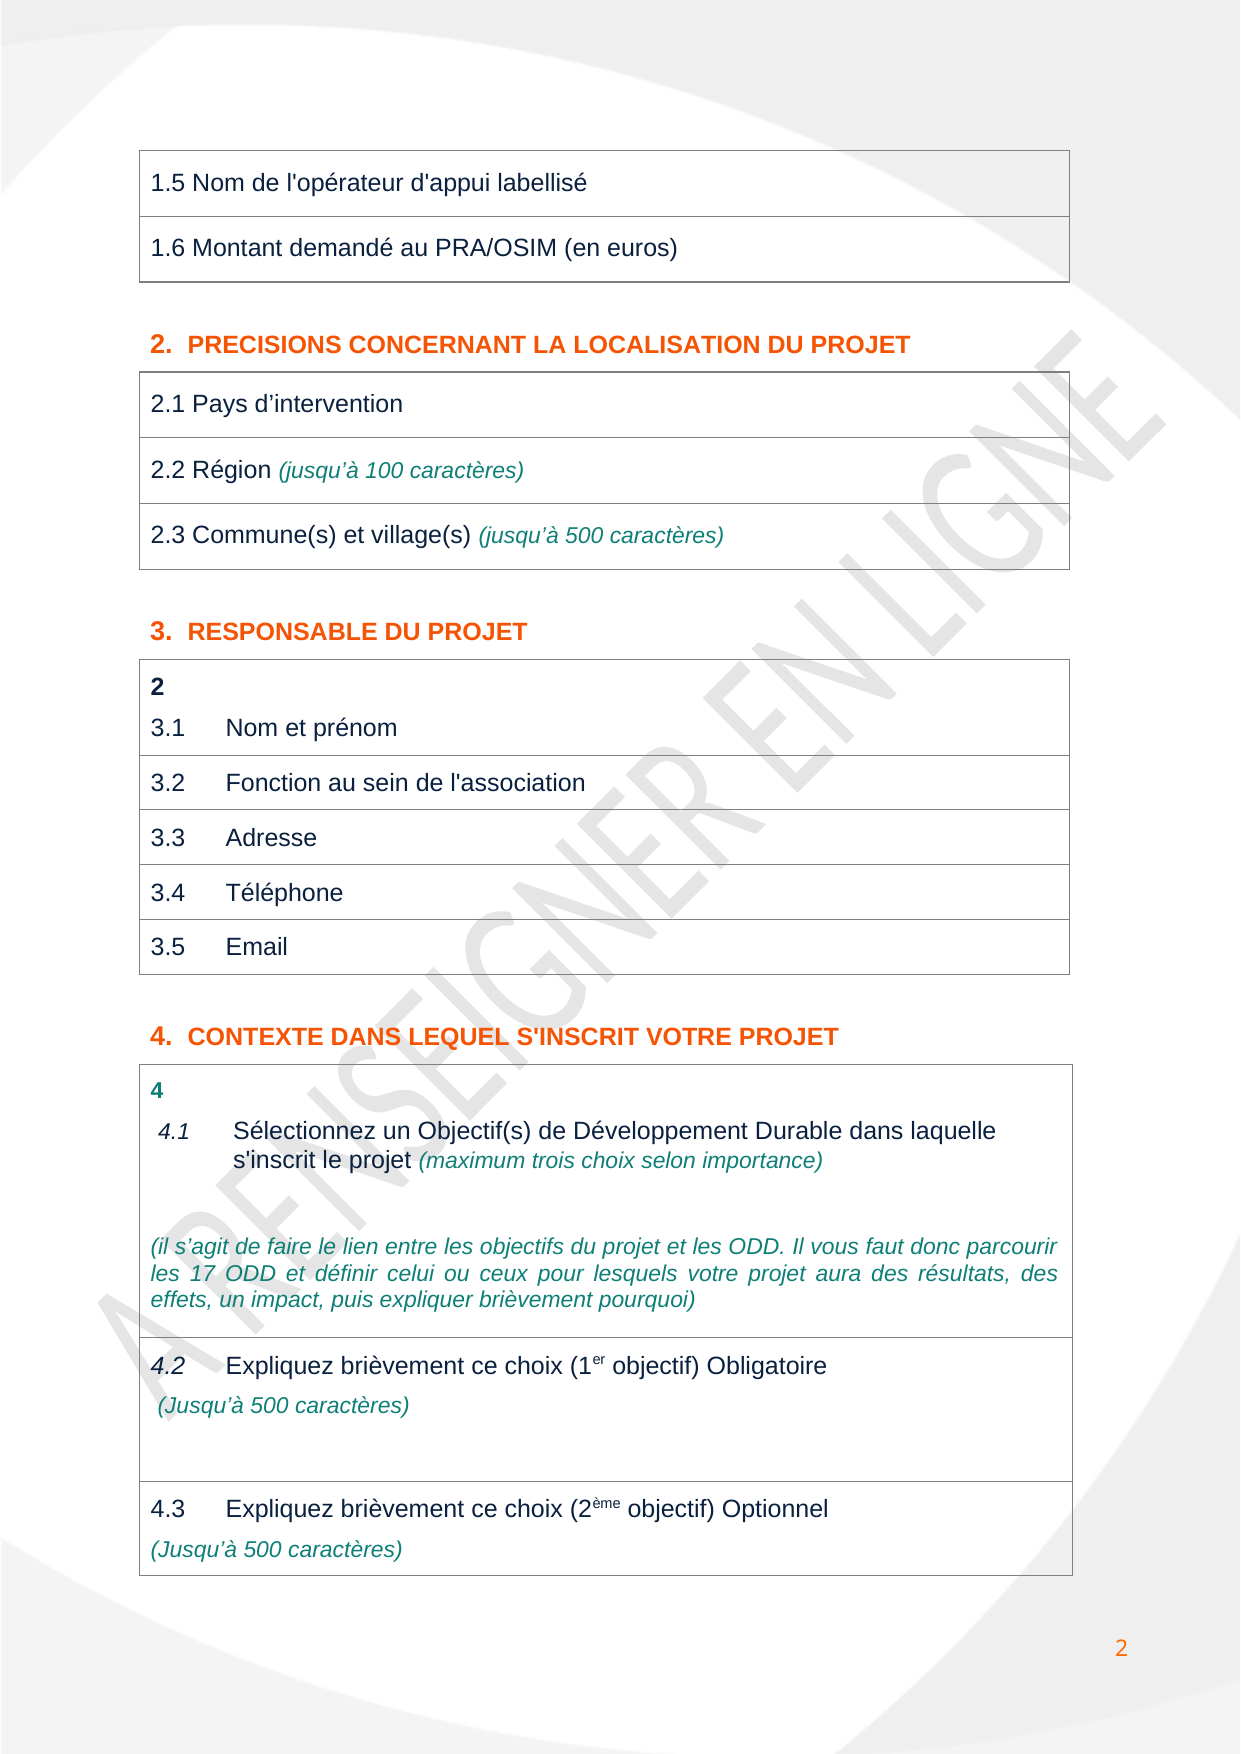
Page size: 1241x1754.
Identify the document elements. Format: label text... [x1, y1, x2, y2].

table_cell Téléphone [140, 865, 1069, 919]
subtitle CONTEXTE DANS LEQUEL S'INSCRIT VOTRE PROJET [150, 1020, 1128, 1051]
table_header 1.5 Nom de l'opérateur d'appui labellisé [140, 151, 1069, 216]
table_cell Adresse [140, 810, 1069, 864]
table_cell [140, 1482, 1072, 1574]
subtitle PRECISIONS CONCERNANT LA LOCALISATION DU PROJET [150, 328, 1128, 359]
table_cell Expliquez brièvement ce choix (1er objectif) Obligatoire (Jusqu’à 500 caractères) [140, 1338, 1072, 1481]
table_cell 1.6 Montant demandé au PRA/OSIM (en euros) [140, 217, 1069, 281]
picture [0, 0, 1241, 1754]
subtitle RESPONSABLE DU PROJET [150, 615, 1128, 646]
table_header Nom et prénom [140, 660, 1069, 754]
table_cell 2.2 Région (jusqu’à 100 caractères) [140, 438, 1069, 503]
table_cell 2.3 Commune(s) et village(s) (jusqu’à 500 caractères) [140, 504, 1069, 568]
table_header Sélectionnez un Objectif(s) de Développement Durable dans laquelle s'inscrit le projet (maximum trois choix selon importance) (il s’agit de faire le lien entre les objectifs du projet et les ODD. Il vous faut donc parcourir les 17 ODD et définir celui ou ceux pour lesquels votre projet aura des résultats, des effets, un impact, puis expliquer brièvement pourquoi) [140, 1065, 1072, 1337]
table_cell Fonction au sein de l'association [140, 756, 1069, 809]
table_cell Email [140, 920, 1069, 974]
table_header 2.1 Pays d’intervention [140, 373, 1069, 437]
